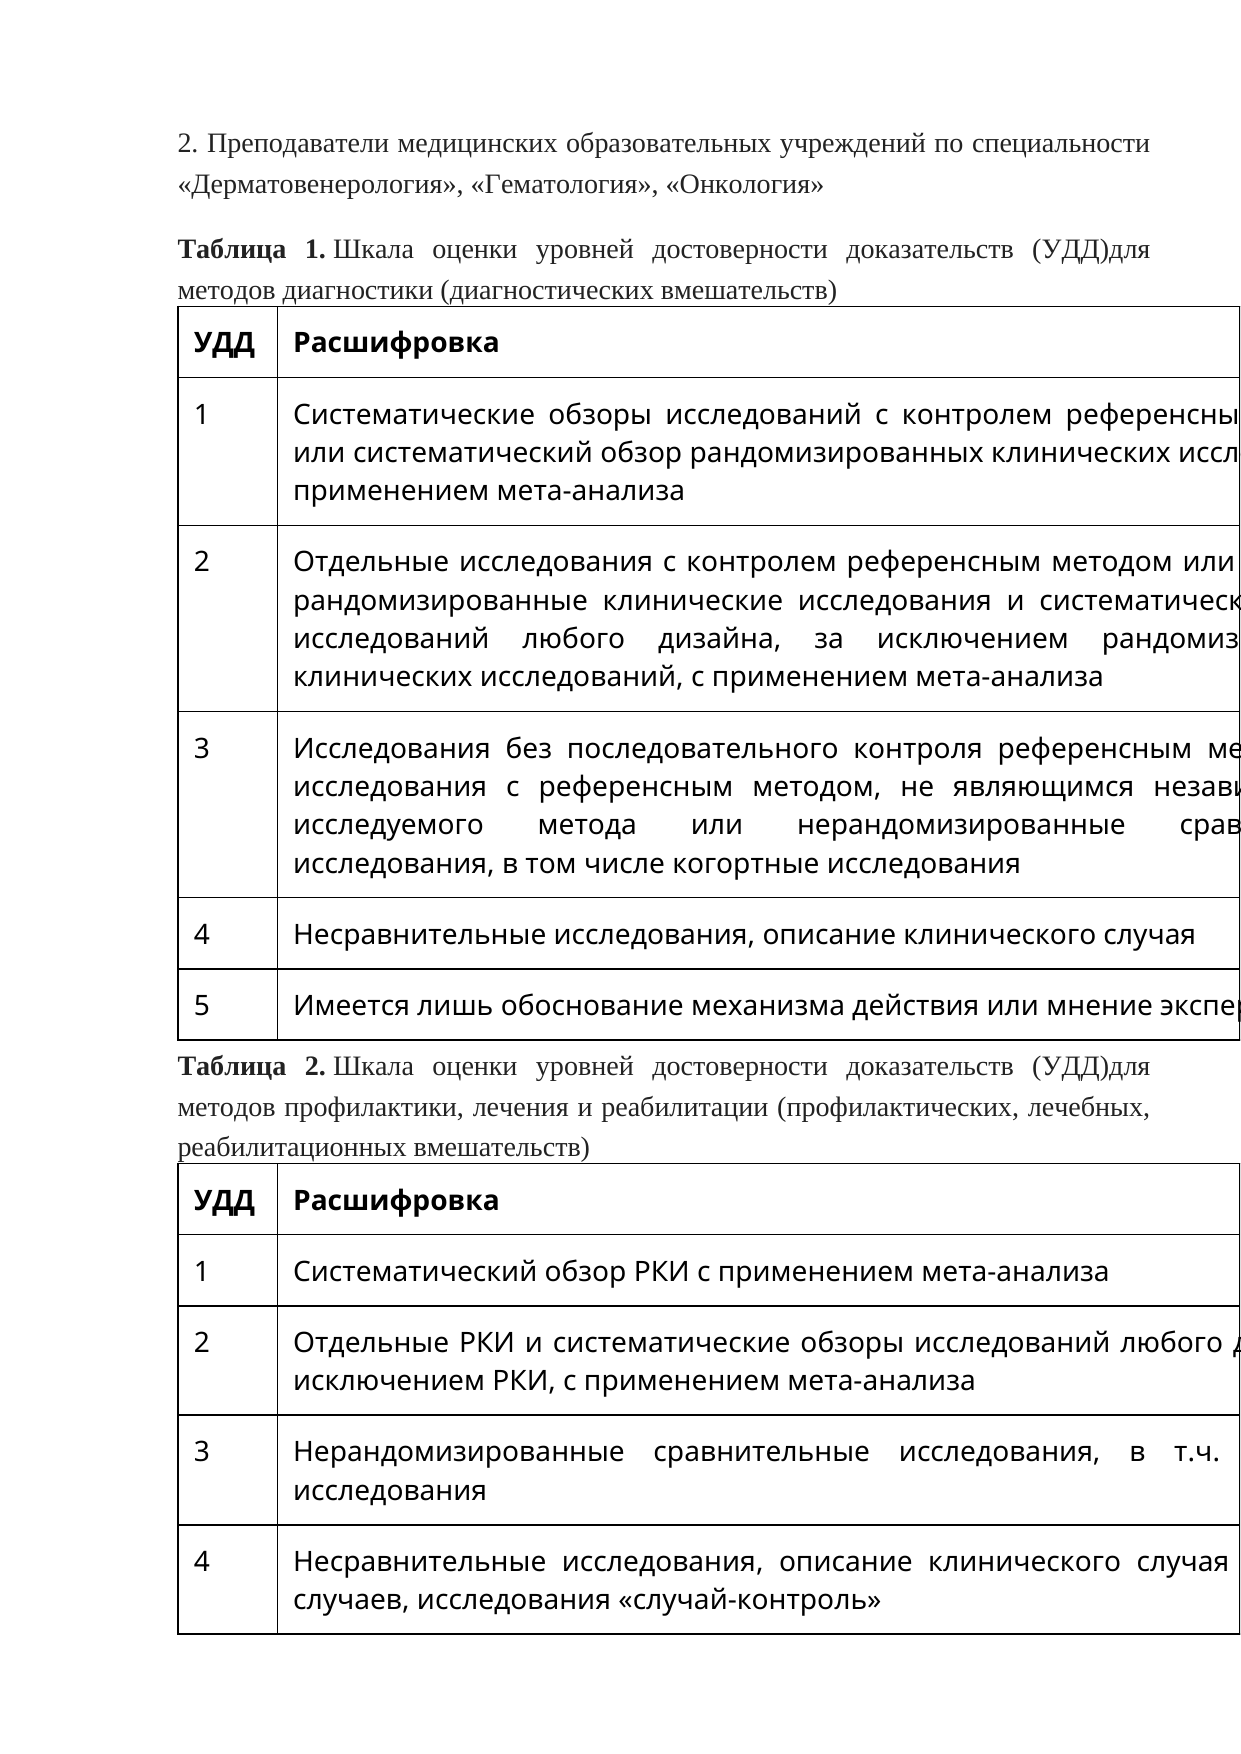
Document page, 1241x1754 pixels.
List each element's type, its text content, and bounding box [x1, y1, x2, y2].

table_cell 3 [179, 712, 277, 897]
table_header УДД [179, 307, 277, 377]
text Таблица 1. Шкала оценки уровней достоверности доказательств (УДД)для методов диагностики (диагностических вмешательств) [177, 224, 1152, 306]
table_cell Нерандомизированные сравнительные исследования, в т.ч. когортные исследования [278, 1416, 1239, 1524]
table_cell 2 [179, 1307, 277, 1414]
table_header УДД [179, 1164, 277, 1234]
table_cell 2 [179, 526, 277, 711]
table_cell 3 [179, 1416, 277, 1524]
table_header Расшифровка [278, 1164, 1239, 1234]
table_cell Несравнительные исследования, описание клинического случая [278, 898, 1239, 968]
table_cell Несравнительные исследования, описание клинического случая или серии случаев, исследования «случай-контроль» [278, 1526, 1239, 1633]
table_cell Исследования без последовательного контроля референсным методом или исследования с референсным методом, не являющимся независимым от исследуемого метода или нерандомизированные сравнительные исследования, в том числе когортные исследования [278, 712, 1239, 897]
table_cell 4 [179, 1526, 277, 1633]
table_cell 4 [179, 898, 277, 968]
table_cell 1 [179, 378, 277, 524]
text Таблица 2. Шкала оценки уровней достоверности доказательств (УДД)для методов профилактики, лечения и реабилитации (профилактических, лечебных, реабилитационных вмешательств) [177, 1041, 1152, 1163]
table_cell Систематический обзор РКИ с применением мета-анализа [278, 1235, 1239, 1305]
table_cell 5 [179, 970, 277, 1039]
table_header Расшифровка [278, 307, 1239, 377]
text 2. Преподаватели медицинских образовательных учреждений по специальности «Дерматовенерология», «Гематология», «Онкология» [177, 118, 1152, 199]
table_cell 1 [179, 1235, 277, 1305]
table_cell Систематические обзоры исследований с контролем референсным методом или систематический обзор рандомизированных клинических исследований с применением мета-анализа [278, 378, 1239, 524]
table_cell Отдельные РКИ и систематические обзоры исследований любого дизайна, за исключением РКИ, с применением мета-анализа [278, 1307, 1239, 1414]
table_cell Имеется лишь обоснование механизма действия или мнение экспертов [278, 970, 1239, 1039]
table_cell Отдельные исследования с контролем референсным методом или отдельные рандомизированные клинические исследования и систематические обзоры исследований любого дизайна, за исключением рандомизированных клинических исследований, с применением мета-анализа [278, 526, 1239, 711]
